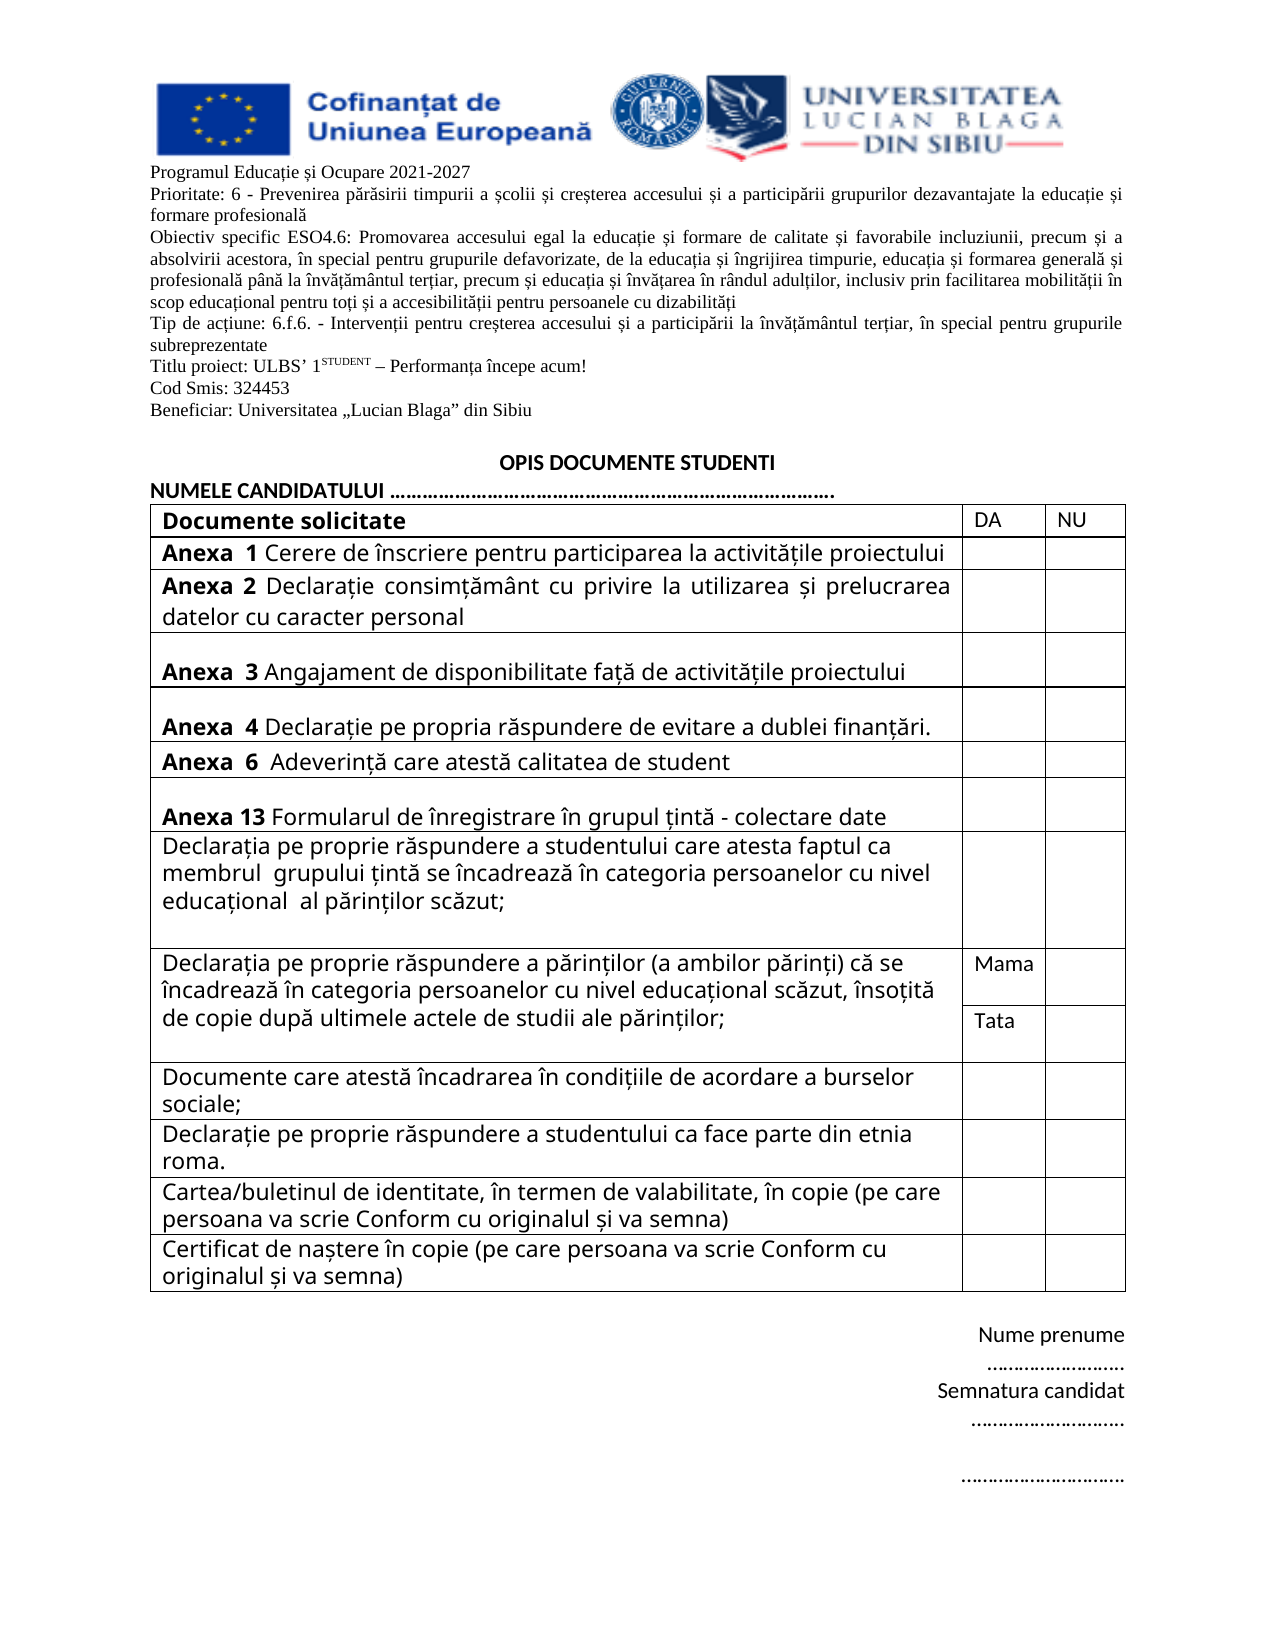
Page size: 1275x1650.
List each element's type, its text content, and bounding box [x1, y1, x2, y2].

table_cell [963, 688, 1045, 741]
table_cell [963, 1235, 1045, 1291]
table_cell Anexa 3 Angajament de disponibilitate față de activitățile proiectului [151, 633, 962, 686]
picture [150, 73, 1064, 162]
table_cell [1046, 633, 1125, 686]
table_cell Declarație pe proprie răspundere a studentului ca face parte din etnia roma. [151, 1120, 962, 1177]
table_cell [1046, 538, 1125, 569]
table_cell Anexa 13 Formularul de înregistrare în grupul țintă - colectare date [151, 778, 962, 831]
table_cell [963, 633, 1045, 686]
table_cell [963, 538, 1045, 569]
table_cell [1046, 832, 1125, 948]
table_cell [1046, 570, 1125, 632]
table_cell [1046, 742, 1125, 777]
table_header Documente solicitate [151, 505, 962, 536]
table_cell [1046, 1120, 1125, 1177]
table_cell Declarația pe proprie răspundere a părinților (a ambilor părinți) că se încadrează în categoria persoanelor cu nivel educațional scăzut, însoțită de copie după ultimele actele de studii ale părinților; [151, 949, 962, 1062]
table_cell Mama [963, 949, 1045, 1005]
table_cell [963, 1063, 1045, 1119]
table_cell [963, 1120, 1045, 1177]
table_cell Certificat de naștere în copie (pe care persoana va scrie Conform cu originalul și va semna) [151, 1235, 962, 1291]
table_cell Declarația pe proprie răspundere a studentului care atesta faptul ca membrul grupului țintă se încadrează în categoria persoanelor cu nivel educațional al părinților scăzut; [151, 832, 962, 948]
table_cell Anexa 6 Adeverință care atestă calitatea de student [151, 742, 962, 777]
table_cell [963, 832, 1045, 948]
text NUMELE CANDIDATULUI ………………………………………………………………………. [150, 476, 1125, 504]
table_cell Anexa 2 Declarație consimțământ cu privire la utilizarea și prelucrarea datelor cu caracter personal [151, 570, 962, 632]
table_cell [1046, 778, 1125, 831]
text Semnatura candidat [150, 1376, 1125, 1404]
table_cell [963, 742, 1045, 777]
text …………………….. [150, 1348, 1125, 1376]
table_cell [1046, 1063, 1125, 1119]
table_cell [1046, 1235, 1125, 1291]
text …………………………. [150, 1460, 1125, 1488]
table_cell Tata [963, 1006, 1045, 1062]
table_cell [963, 778, 1045, 831]
table_cell [1046, 949, 1125, 1005]
table_cell [963, 570, 1045, 632]
text Nume prenume [150, 1320, 1125, 1348]
text ……………………….. [150, 1404, 1125, 1432]
table_header DA [963, 505, 1045, 536]
text OPIS DOCUMENTE STUDENTI [150, 448, 1125, 476]
table_cell [1046, 1178, 1125, 1234]
table_cell Cartea/buletinul de identitate, în termen de valabilitate, în copie (pe care persoana va scrie Conform cu originalul și va semna) [151, 1178, 962, 1234]
table_cell [1046, 1006, 1125, 1062]
table_cell Documente care atestă încadrarea în condițiile de acordare a burselor sociale; [151, 1063, 962, 1119]
table_cell [963, 1178, 1045, 1234]
table_cell [1046, 688, 1125, 741]
table_cell Anexa 1 Cerere de înscriere pentru participarea la activitățile proiectului [151, 538, 962, 569]
table_header NU [1046, 505, 1125, 536]
table_cell Anexa 4 Declarație pe propria răspundere de evitare a dublei finanțări. [151, 688, 962, 741]
